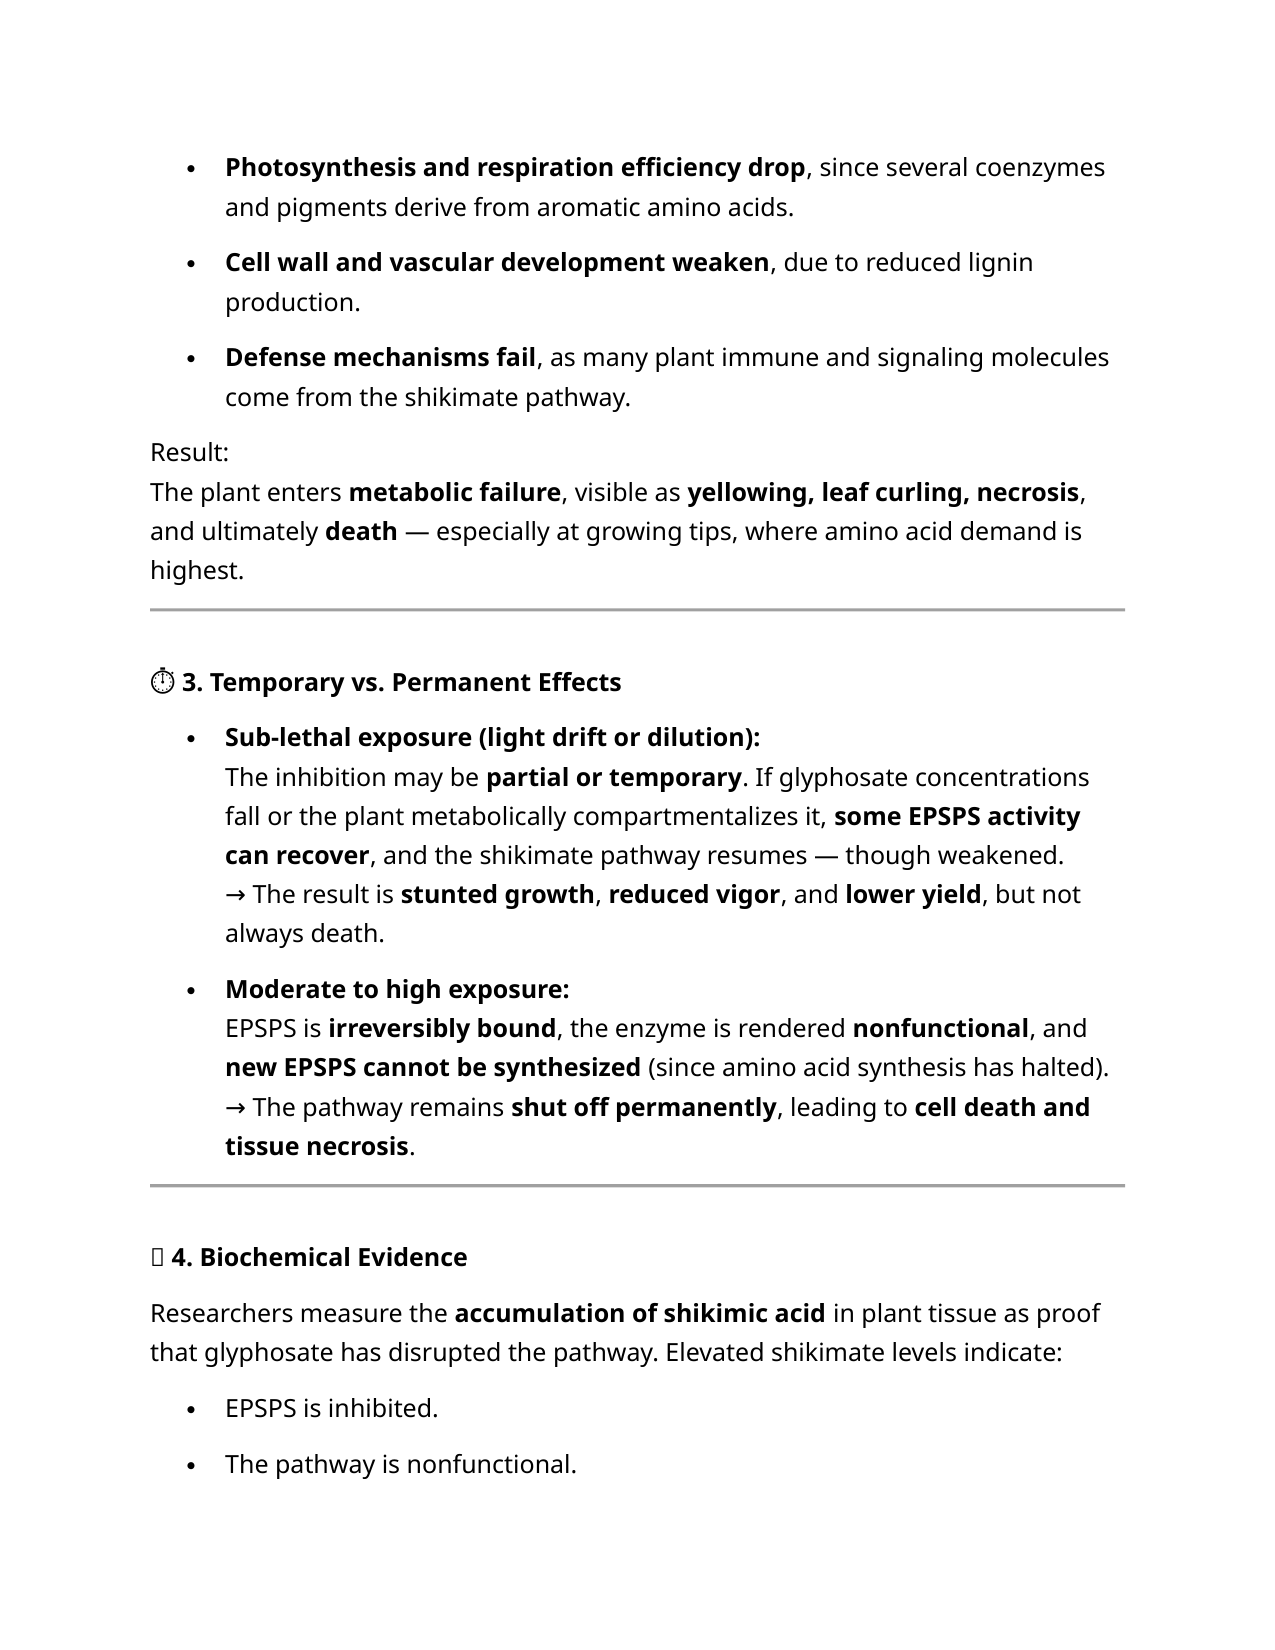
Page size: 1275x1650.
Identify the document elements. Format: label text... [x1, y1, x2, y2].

list Defense mechanisms fail, as many plant immune and signaling molecules come from the shikimate pathway. [187, 340, 1125, 413]
list EPSPS is inhibited. [187, 1391, 1125, 1425]
text Researchers measure the accumulation of shikimic acid in plant tissue as proof that glyphosate has disrupted the pathway. Elevated shikimate levels indicate: [150, 1296, 1125, 1369]
list The pathway is nonfunctional. [187, 1447, 1125, 1481]
list Sub-lethal exposure (light drift or dilution): The inhibition may be partial or temporary. If glyphosate concentrations fall or the plant metabolically compartmentalizes it, some EPSPS activity can recover, and the shikimate pathway resumes — though weakened. → The result is stunted growth, reduced vigor, and lower yield, but not always death. [187, 720, 1125, 950]
text ⏱ 3. Temporary vs. Permanent Effects [150, 664, 1125, 698]
list Moderate to high exposure: EPSPS is irreversibly bound, the enzyme is rendered nonfunctional, and new EPSPS cannot be synthesized (since amino acid synthesis has halted). → The pathway remains shut off permanently, leading to cell death and tissue necrosis. [187, 972, 1125, 1162]
list Cell wall and vascular development weaken, due to reduced lignin production. [187, 245, 1125, 318]
text Result: The plant enters metabolic failure, visible as yellowing, leaf curling, necrosis, and ultimately death — especially at growing tips, where amino acid demand is highest. [150, 435, 1125, 587]
text 🧫 4. Biochemical Evidence [150, 1240, 1125, 1274]
list Photosynthesis and respiration efficiency drop, since several coenzymes and pigments derive from aromatic amino acids. [187, 150, 1125, 223]
